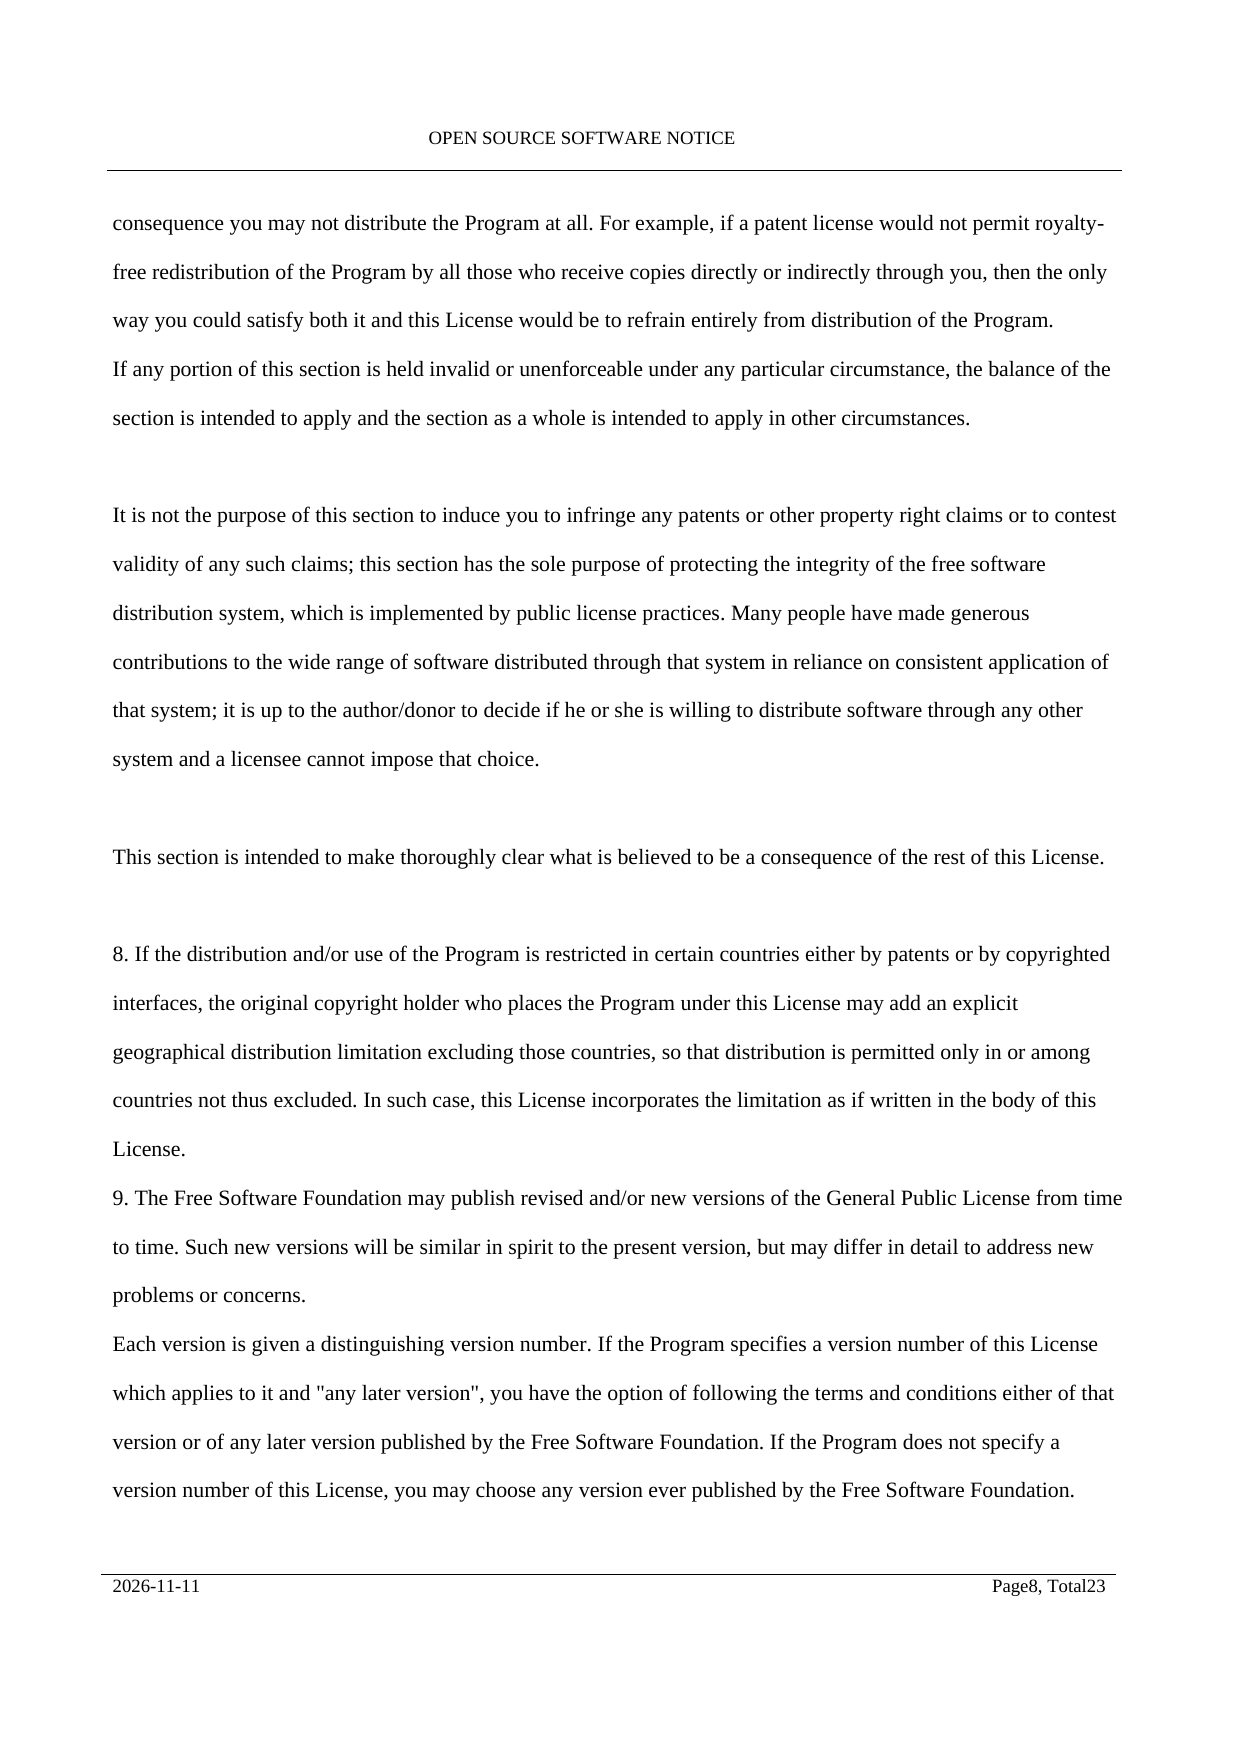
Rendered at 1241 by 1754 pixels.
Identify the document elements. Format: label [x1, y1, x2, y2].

text [112, 206, 1128, 1506]
